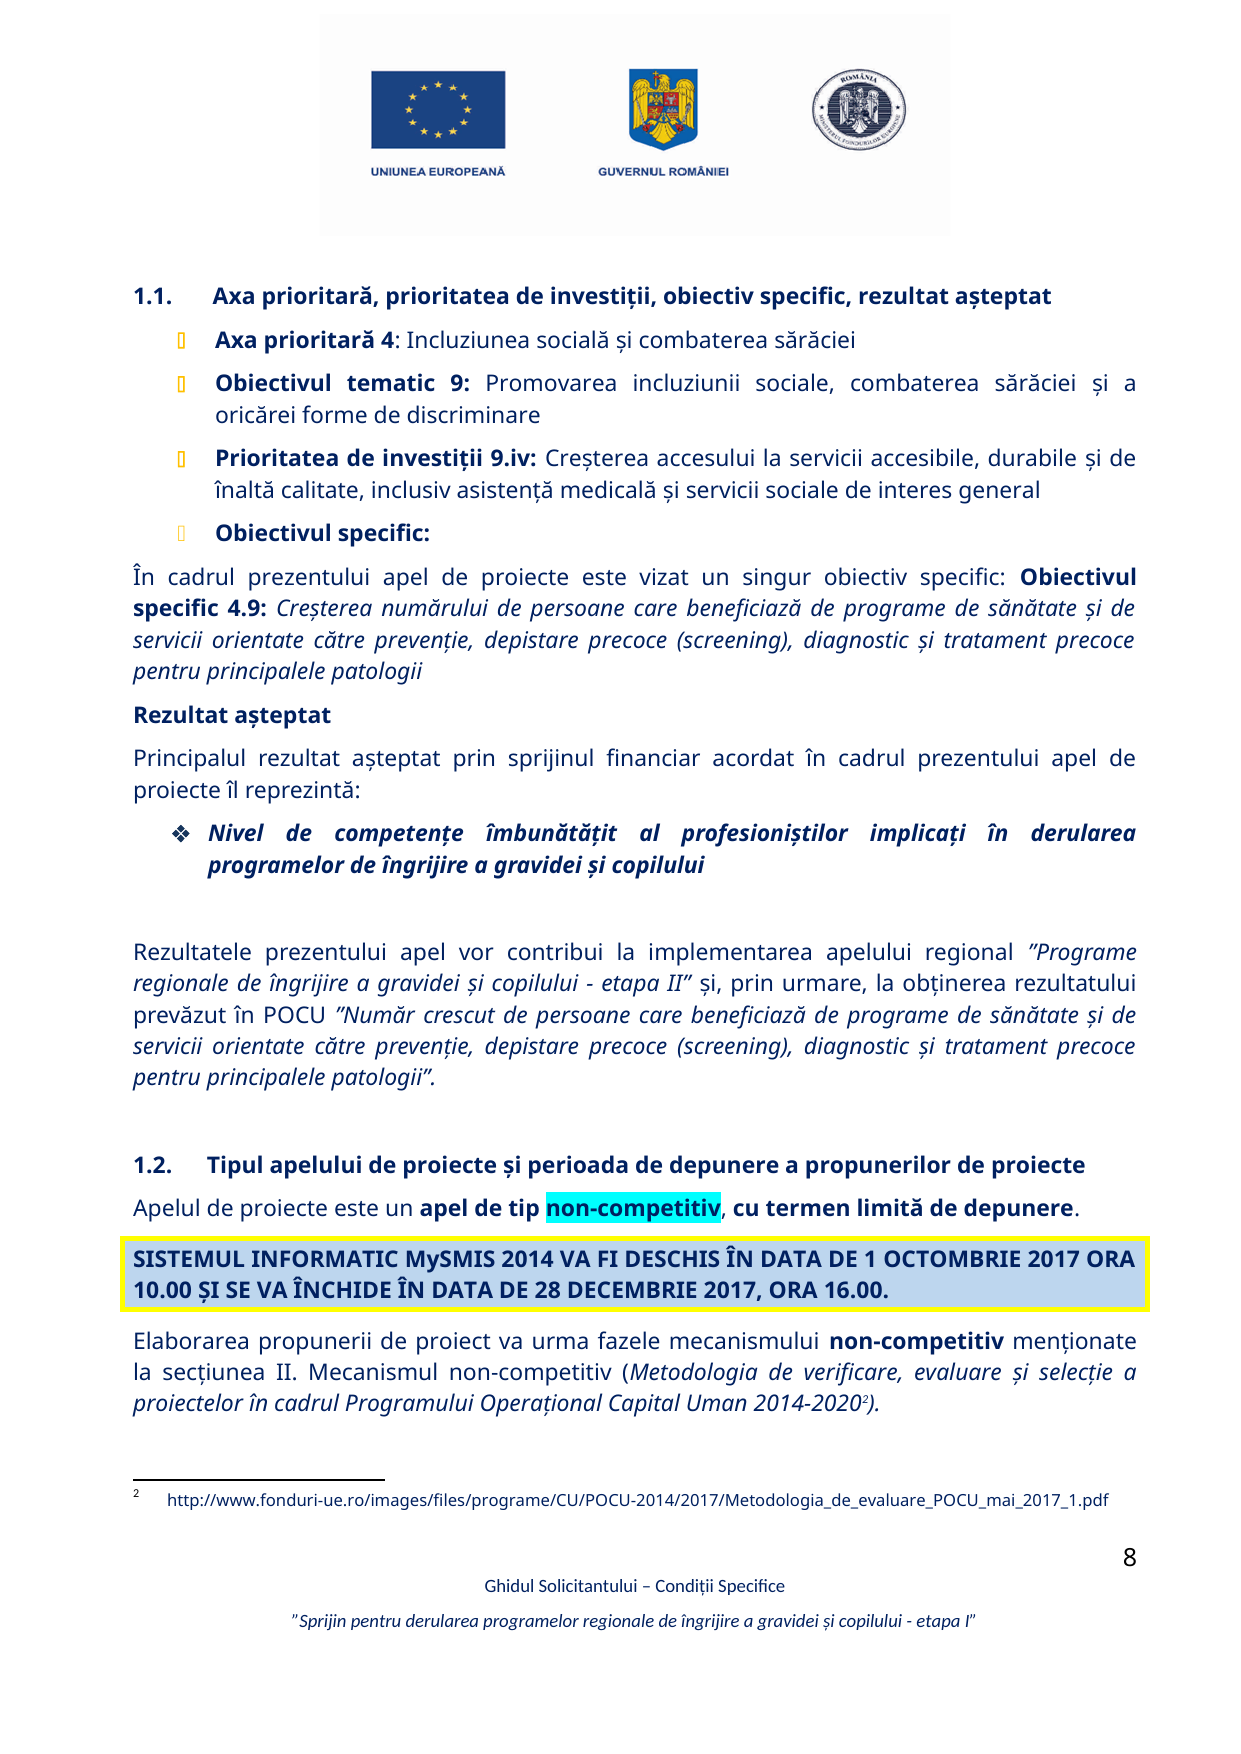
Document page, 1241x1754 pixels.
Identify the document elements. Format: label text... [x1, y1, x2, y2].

text Elaborarea propunerii de proiect va urma fazele mecanismului non-competitiv menționate la secțiunea II. Mecanismul non-competitiv (Metodologia de verificare, evaluare şi selecție a proiectelor în cadrul Programului Operaţional Capital Uman 2014-2020). [133, 1324, 1137, 1418]
list Axa prioritară 4: Incluziunea socială și combaterea sărăciei [177, 323, 1137, 355]
list Prioritatea de investiții 9.iv: Creșterea accesului la servicii accesibile, durabile și de înaltă calitate, inclusiv asistență medicală și servicii sociale de interes general [177, 442, 1137, 505]
list Obiectivul specific: [177, 517, 1137, 548]
text Rezultat așteptat [133, 698, 1137, 730]
text În cadrul prezentului apel de proiecte este vizat un singur obiectiv specific: Obiectivul specific 4.9: Creșterea numărului de persoane care beneficiază de programe de sănătate și de servicii orientate către prevenție, depistare precoce (screening), diagnostic și tratament precoce pentru principalele patologii [133, 561, 1137, 686]
list Obiectivul tematic 9: Promovarea incluziunii sociale, combaterea sărăciei și a oricărei forme de discriminare [177, 367, 1137, 430]
list Nivel de competențe îmbunătățit al profesioniștilor implicați în derularea programelor de îngrijire a gravidei și copilului [170, 817, 1137, 880]
text Principalul rezultat așteptat prin sprijinul financiar acordat în cadrul prezentului apel de proiecte îl reprezintă: [133, 742, 1137, 805]
subtitle 1.2. Tipul apelului de proiecte și perioada de depunere a propunerilor de proiecte [133, 1148, 1137, 1180]
text Rezultatele prezentului apel vor contribui la implementarea apelului regional ”Programe regionale de îngrijire a gravidei şi copilului - etapa II” și, prin urmare, la obținerea rezultatului prevăzut în POCU ”Număr crescut de persoane care beneficiază de programe de sănătate și de servicii orientate către prevenție, depistare precoce (screening), diagnostic și tratament precoce pentru principalele patologii”. [133, 936, 1137, 1092]
picture [319, 14, 951, 236]
text SISTEMUL INFORMATIC MySMIS 2014 VA FI DESCHIS ÎN DATA DE 1 OCTOMBRIE 2017 ORA 10.00 ŞI SE VA ÎNCHIDE ÎN DATA DE 28 DECEMBRIE 2017, ORA 16.00. [125, 1241, 1145, 1307]
text 1.1. Axa prioritară, prioritatea de investiții, obiectiv specific, rezultat așteptat [133, 280, 1137, 311]
text Apelul de proiecte este un apel de tip non-competitiv, cu termen limită de depunere. [133, 1192, 546, 1223]
text Apelul de proiecte este un apel de tip non-competitiv, cu termen limită de depunere. [721, 1192, 1137, 1223]
